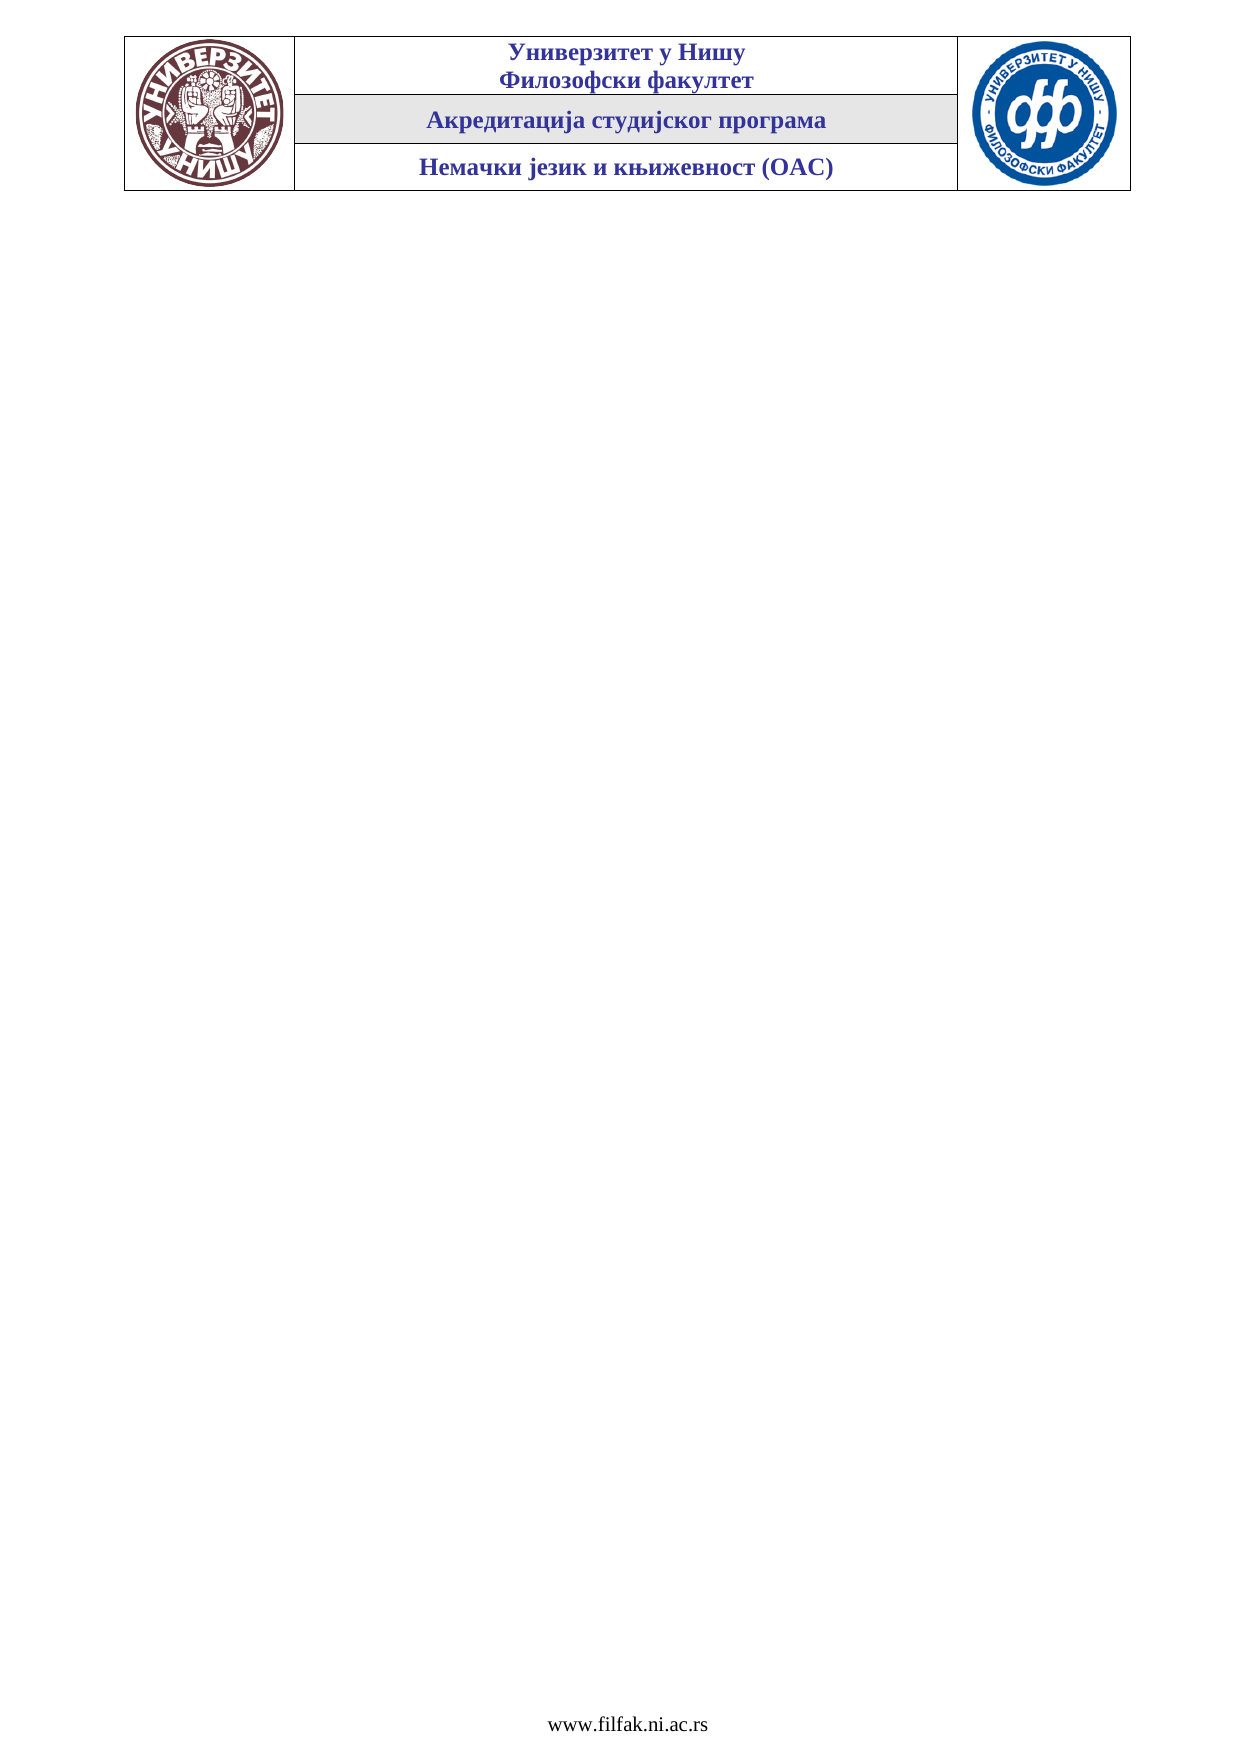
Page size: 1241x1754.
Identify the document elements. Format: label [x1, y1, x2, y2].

picture [135, 39, 284, 187]
picture [969, 38, 1120, 189]
